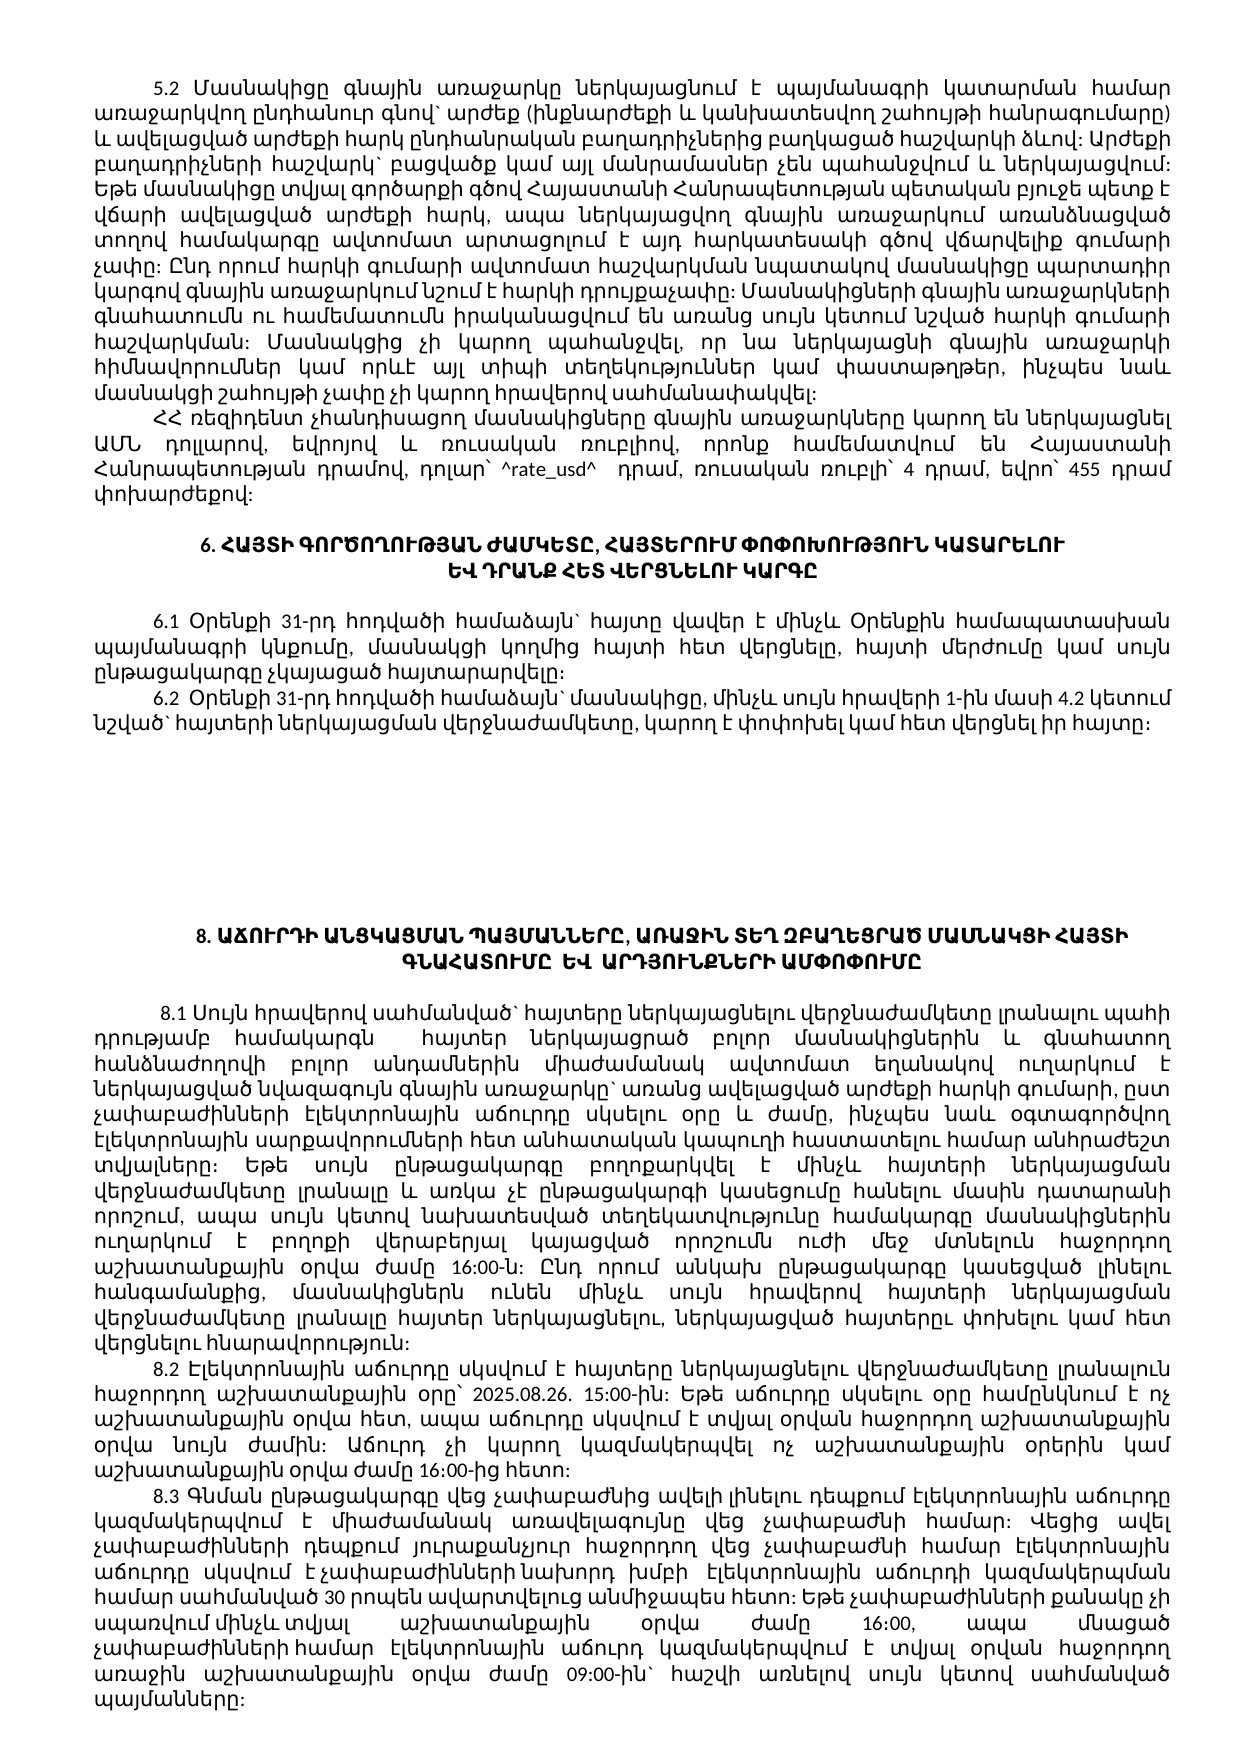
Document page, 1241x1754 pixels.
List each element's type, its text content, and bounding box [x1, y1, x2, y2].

text 6. ՀԱՅՏԻ ԳՈՐԾՈՂՈՒԹՅԱՆ ԺԱՄԿԵՏԸ, ՀԱՅՏԵՐՈՒՄ ՓՈՓՈԽՈՒԹՅՈՒՆ ԿԱՏԱՐԵԼՈՒ [94, 532, 1171, 558]
text 8.3 Գնման ընթացակարգը վեց չափաբաժնից ավելի լինելու դեպքում էլեկտրոնային աճուրդը կազմակերպվում է միաժամանակ առավելագույնը վեց չափաբաժնի համար: Վեցից ավել չափաբաժինների դեպքում յուրաքանչյուր հաջորդող վեց չափաբաժնի համար էլեկտրոնային աճուրդը սկսվում է չափաբաժինների նախորդ խմբի էլեկտրոնային աճուրդի կազմակերպման համար սահմանված 30 րոպեն ավարտվելուց անմիջապես հետո: Եթե չափաբաժինների քանակը չի սպառվում մինչև տվյալ աշխատանքային օրվա ժամը 16։00, ապա մնացած չափաբաժինների համար էլեկտրոնային աճուրդ կազմակերպվում է տվյալ օրվան հաջորդող առաջին աշխատանքային օրվա ժամը 09:00-ին` հաշվի առնելով սույն կետով սահմանված պայմանները: [94, 1483, 1171, 1712]
text 8.2 Էլեկտրոնային աճուրդը սկսվում է հայտերը ներկայացնելու վերջնաժամկետը լրանալուն հաջորդող աշխատանքային օրը՝ 2025.08.26. 15:00 -ին: Եթե աճուրդը սկսելու օրը համընկնում է ոչ աշխատանքային օրվա հետ, ապա աճուրդը սկսվում է տվյալ օրվան հաջորդող աշխատանքային օրվա նույն ժամին: Աճուրդ չի կարող կազմակերպվել ոչ աշխատանքային օրերին կամ աշխատանքային օրվա ժամը 16։00-ից հետո: [94, 1356, 1171, 1483]
text 8. ԱՃՈՒՐԴԻ ԱՆՑԿԱՑՄԱՆ ՊԱՅՄԱՆՆԵՐԸ, ԱՌԱՋԻՆ ՏԵՂ ԶԲԱՂԵՑՐԱԾ ՄԱՍՆԱԿՑԻ ՀԱՅՏԻ [94, 924, 1171, 949]
text ՀՀ ռեզիդենտ չհանդիսացող մասնակիցները գնային առաջարկները կարող են ներկայացնել ԱՄՆ դոլլարով, եվրոյով և ռուսական ռուբլիով, որոնք համեմատվում են Հայաստանի Հանրապետության դրամով, դոլար՝ ^rate_usd^ դրամ, ռուսական ռուբլի՝ 4 դրամ, եվրո՝ 455 դրամ փոխարժեքով: [94, 405, 1171, 507]
text 5.2 Մասնակիցը գնային առաջարկը ներկայացնում է պայմանագրի կատարման համար առաջարկվող ընդհանուր գնով` արժեք (ինքնարժեքի և կանխատեսվող շահույթի հանրագումարը) և ավելացված արժեքի հարկ ընդհանրական բաղադրիչներից բաղկացած հաշվարկի ձևով: Արժեքի բաղադրիչների հաշվարկ` բացվածք կամ այլ մանրամասներ չեն պահանջվում և ներկայացվում: Եթե մասնակիցը տվյալ գործարքի գծով Հայաստանի Հանրապետության պետական բյուջե պետք է վճարի ավելացված արժեքի հարկ, ապա ներկայացվող գնային առաջարկում առանձնացված տողով համակարգը ավտոմատ արտացոլում է այդ հարկատեսակի գծով վճարվելիք գումարի չափը: Ընդ որում հարկի գումարի ավտոմատ հաշվարկման նպատակով մասնակիցը պարտադիր կարգով գնային առաջարկում նշում է հարկի դրույքաչափը: Մասնակիցների գնային առաջարկների գնահատումն ու համեմատումն իրականացվում են առանց սույն կետում նշված հարկի գումարի հաշվարկման: Մասնակցից չի կարող պահանջվել, որ նա ներկայացնի գնային առաջարկի հիմնավորումներ կամ որևէ այլ տիպի տեղեկություններ կամ փաստաթղթեր, ինչպես նաև մասնակցի շահույթի չափը չի կարող հրավերով սահմանափակվել: [94, 75, 1171, 405]
text ԳՆԱՀԱՏՈՒՄԸ ԵՎ ԱՐԴՅՈՒՆՔՆԵՐԻ ԱՄՓՈՓՈՒՄԸ [94, 949, 1171, 974]
text 8.1 Սույն հրավերով սահմանված` հայտերը ներկայացնելու վերջնաժամկետը լրանալու պահի դրությամբ համակարգն հայտեր ներկայացրած բոլոր մասնակիցներին և գնահատող հանձնաժողովի բոլոր անդամներին միաժամանակ ավտոմատ եղանակով ուղարկում է ներկայացված նվազագույն գնային առաջարկը` առանց ավելացված արժեքի հարկի գումարի, ըստ չափաբաժինների էլեկտրոնային աճուրդը սկսելու օրը և ժամը, ինչպես նաև օգտագործվող էլեկտրոնային սարքավորումների հետ անհատական կապուղի հաստատելու համար անհրաժեշտ տվյալները։ Եթե սույն ընթացակարգը բողոքարկվել է մինչև հայտերի ներկայացման վերջնաժամկետը լրանալը և առկա չէ ընթացակարգի կասեցումը հանելու մասին դատարանի որոշում, ապա սույն կետով նախատեսված տեղեկատվությունը համակարգը մասնակիցներին ուղարկում է բողոքի վերաբերյալ կայացված որոշումն ուժի մեջ մտնելուն հաջորդող աշխատանքային օրվա ժամը 16:00-ն: Ընդ որում անկախ ընթացակարգը կասեցված լինելու հանգամանքից, մասնակիցներն ունեն մինչև սույն հրավերով հայտերի ներկայացման վերջնաժամկետը լրանալը հայտեր ներկայացնելու, ներկայացված հայտերըւ փոխելու կամ հետ վերցնելու հնարավորություն: [94, 1000, 1171, 1356]
text 6.2 Օրենքի 31-րդ հոդվածի համաձայն` մասնակիցը, մինչև սույն հրավերի 1-ին մասի 4.2 կետում նշված` հայտերի ներկայացման վերջնաժամկետը, կարող է փոփոխել կամ հետ վերցնել իր հայտը։ [94, 685, 1171, 736]
text ԵՎ ԴՐԱՆՔ ՀԵՏ ՎԵՐՑՆԵԼՈՒ ԿԱՐԳԸ [94, 558, 1171, 583]
text 6.1 Օրենքի 31-րդ հոդվածի համաձայն` հայտը վավեր է մինչև Օրենքին համապատասխան պայմանագրի կնքումը, մասնակցի կողմից հայտի հետ վերցնելը, հայտի մերժումը կամ սույն ընթացակարգը չկայացած հայտարարվելը։ [94, 609, 1171, 685]
